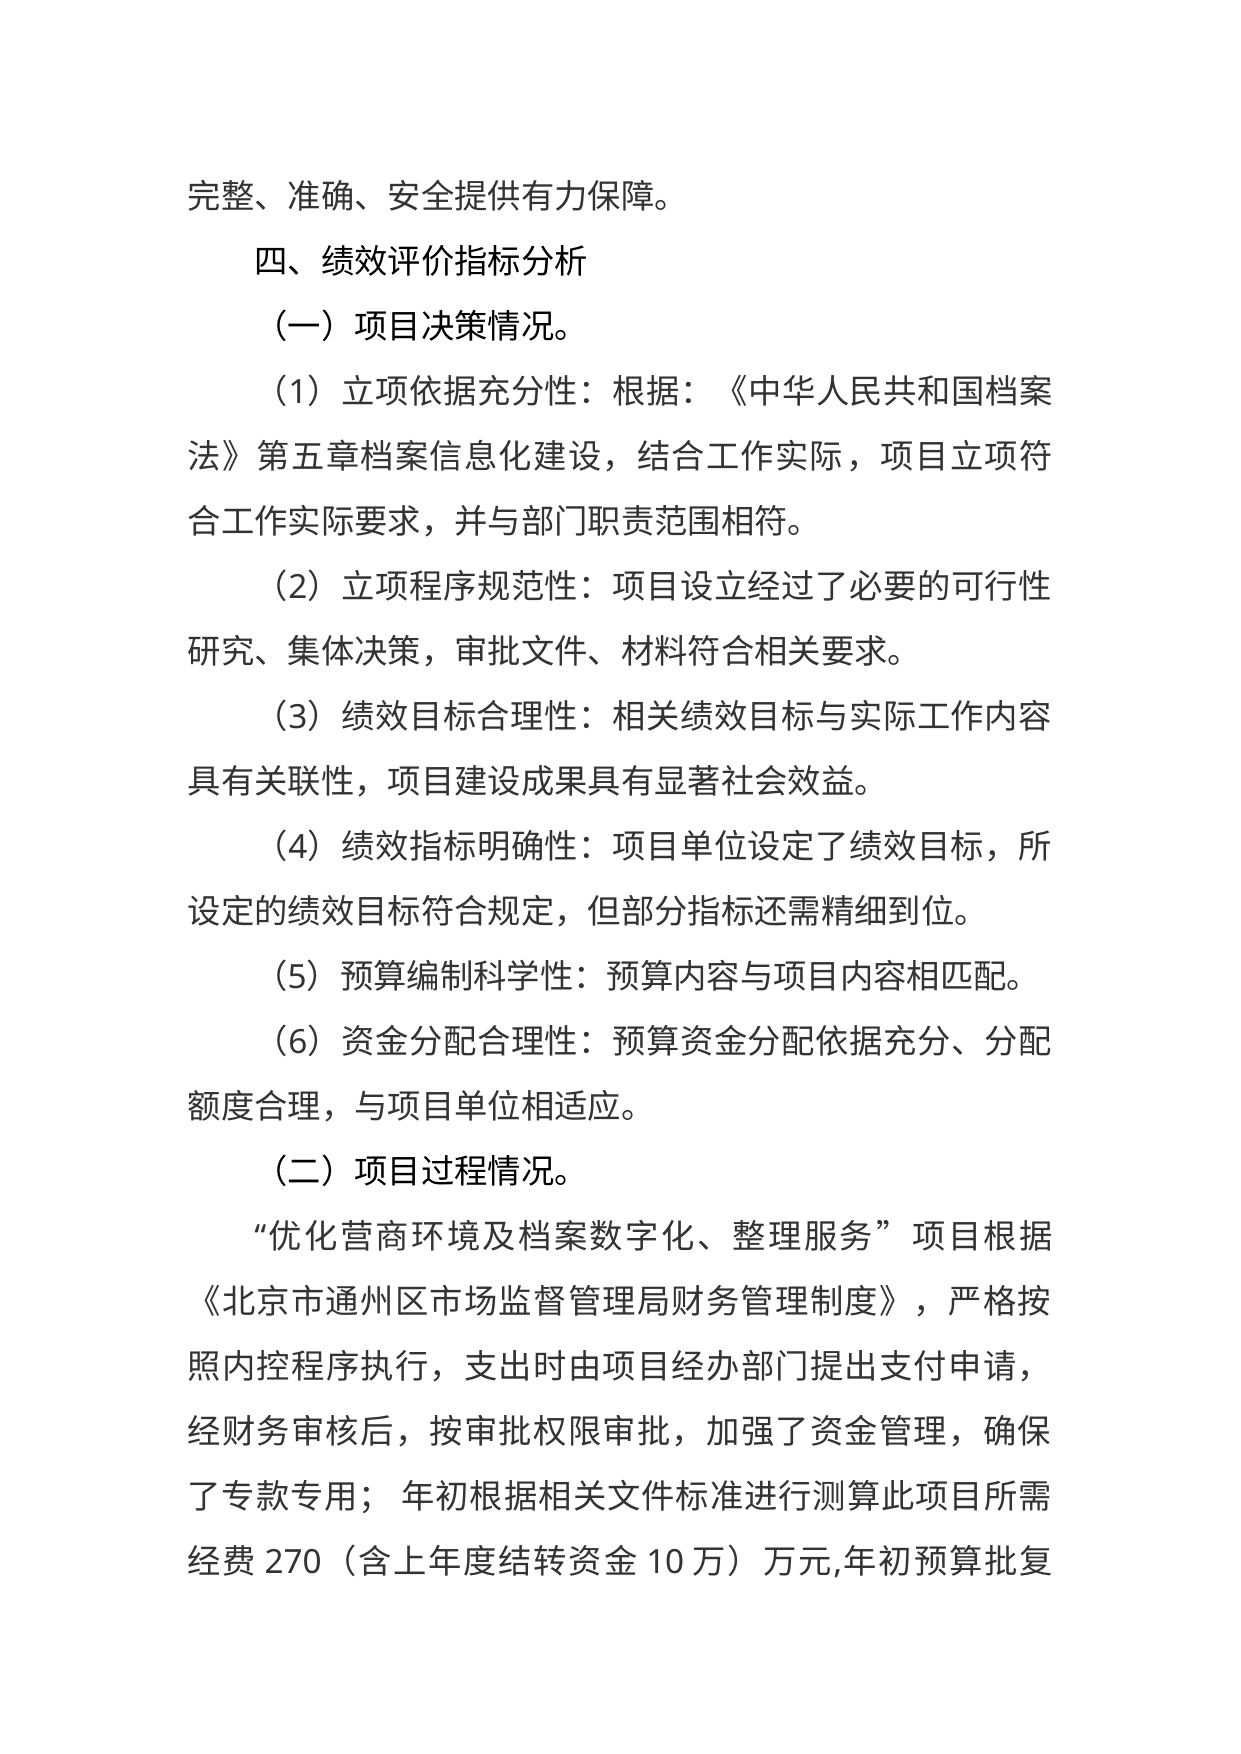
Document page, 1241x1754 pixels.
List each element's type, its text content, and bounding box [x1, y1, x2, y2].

text （一）项目决策情况。 [187, 292, 1053, 357]
text （6）资金分配合理性：预算资金分配依据充分、分配额度合理，与项目单位相适应。 [187, 1007, 1053, 1137]
text （5）预算编制科学性：预算内容与项目内容相匹配。 [187, 942, 1053, 1007]
text （1）立项依据充分性：根据：《中华人民共和国档案法》第五章档案信息化建设，结合工作实际，项目立项符合工作实际要求，并与部门职责范围相符。 [187, 357, 1053, 552]
text （4）绩效指标明确性：项目单位设定了绩效目标，所设定的绩效目标符合规定，但部分指标还需精细到位。 [187, 812, 1053, 942]
text （二）项目过程情况。 [187, 1137, 1053, 1202]
text （3）绩效目标合理性：相关绩效目标与实际工作内容具有关联性，项目建设成果具有显著社会效益。 [187, 682, 1053, 812]
text 四、绩效评价指标分析 [187, 227, 1053, 292]
text （2）立项程序规范性：项目设立经过了必要的可行性研究、集体决策，审批文件、材料符合相关要求。 [187, 552, 1053, 682]
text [187, 162, 1053, 227]
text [187, 1202, 1053, 1592]
